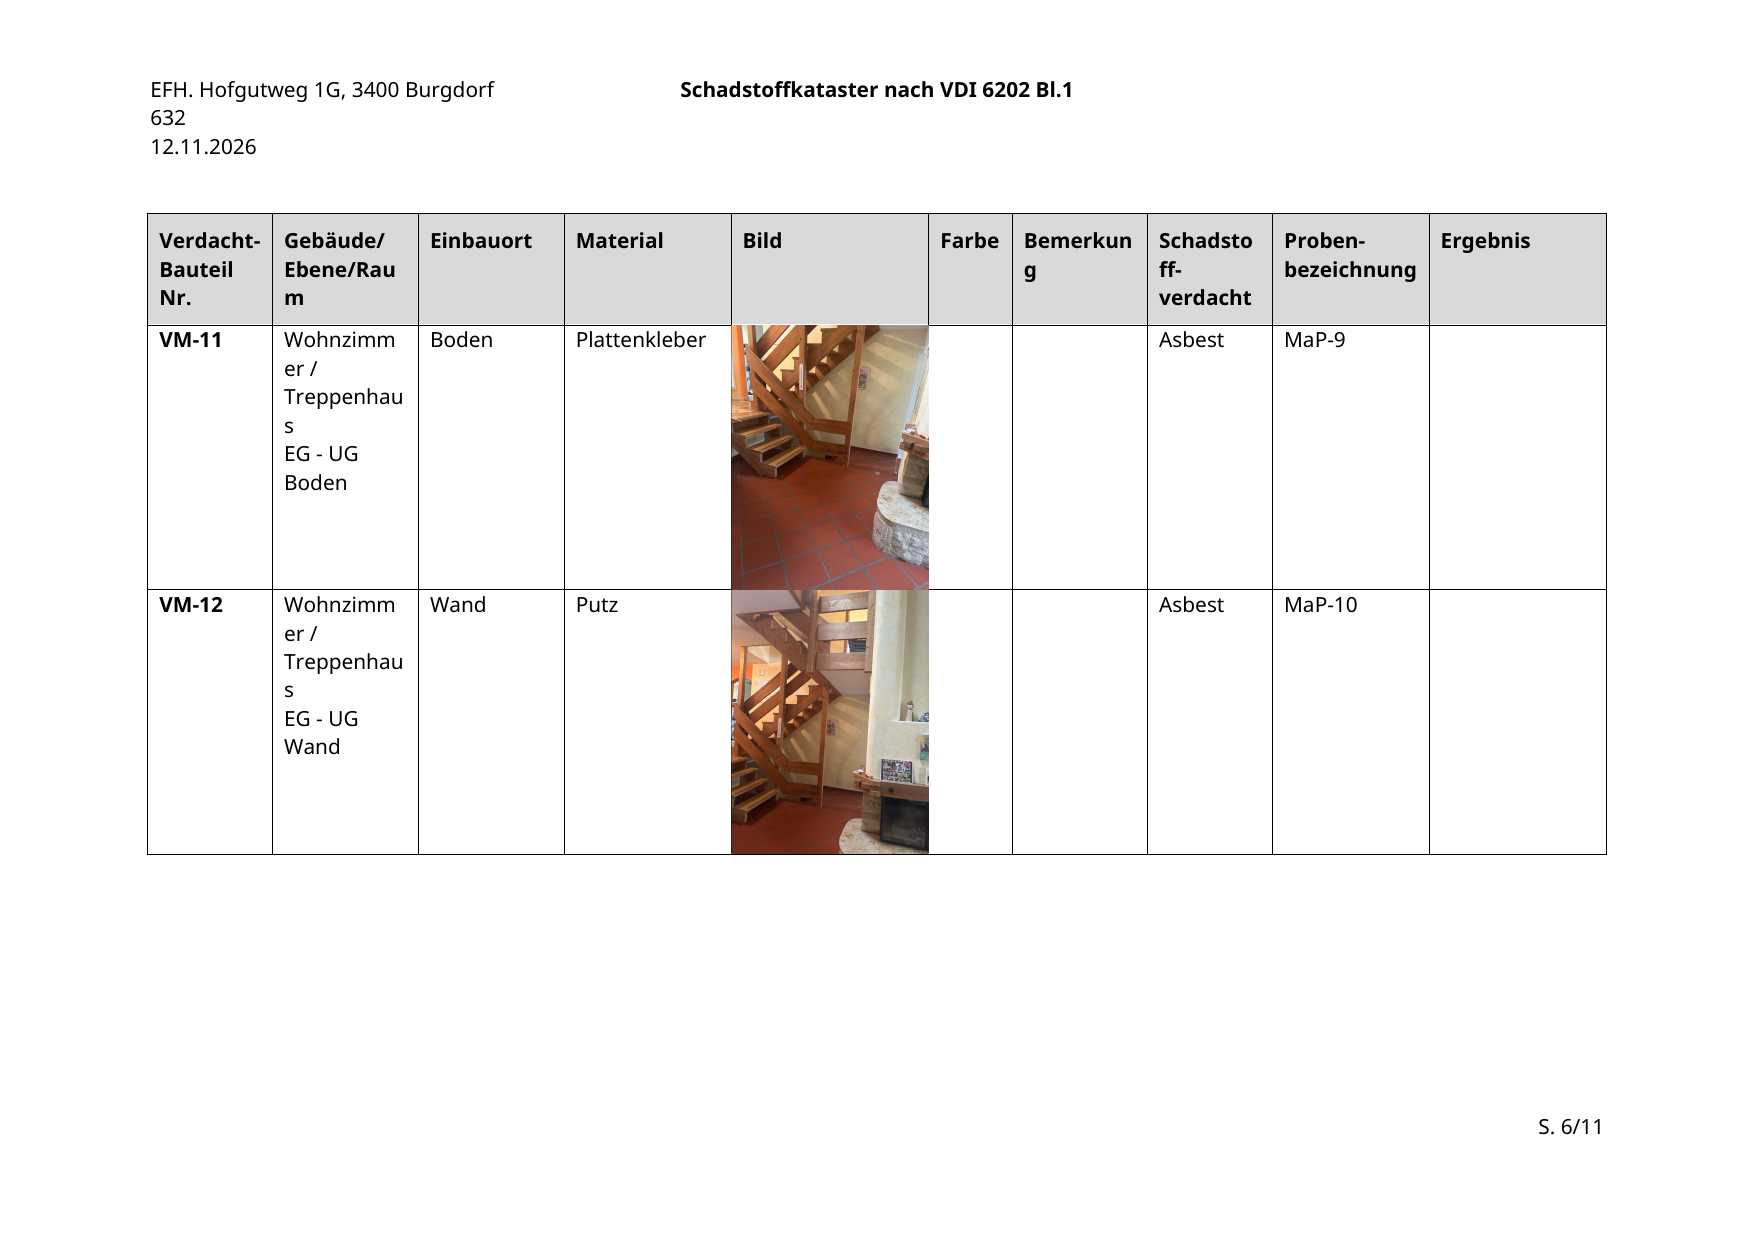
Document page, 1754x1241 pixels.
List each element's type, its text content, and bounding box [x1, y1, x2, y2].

table_header Ergebnis [1430, 214, 1606, 324]
table_cell VM-12 [148, 590, 272, 854]
table_cell [1430, 590, 1606, 854]
table_cell Asbest [1148, 590, 1272, 854]
table_header Verdacht-Bauteil Nr. [148, 214, 272, 324]
picture [731, 325, 929, 854]
table_cell Plattenkleber [565, 326, 731, 589]
table_cell [929, 590, 1012, 854]
table_header Bemerkung [1013, 214, 1147, 324]
table_header Proben-bezeichnung [1273, 214, 1429, 324]
table_cell [1430, 326, 1606, 589]
table_header Material [565, 214, 731, 324]
table_cell VM-11 [148, 326, 272, 589]
table_cell Wohnzimmer / Treppenhaus EG - UG Boden [273, 326, 418, 589]
table_header Bild [732, 214, 928, 324]
table_cell Putz [565, 590, 731, 854]
table_cell [1013, 590, 1147, 854]
table_header Einbauort [419, 214, 564, 324]
table_cell Asbest [1148, 326, 1272, 589]
table_header Farbe [929, 214, 1012, 324]
table_header Schadstoff-verdacht [1148, 214, 1272, 324]
table_cell Boden [419, 326, 564, 589]
table_cell Wohnzimmer / Treppenhaus EG - UG Wand [273, 590, 418, 854]
table_cell [929, 326, 1012, 589]
table_header Gebäude/ Ebene/Raum [273, 214, 418, 324]
table_cell MaP-10 [1273, 590, 1429, 854]
table_cell MaP-9 [1273, 326, 1429, 589]
table_cell Wand [419, 590, 564, 854]
table_cell [1013, 326, 1147, 589]
